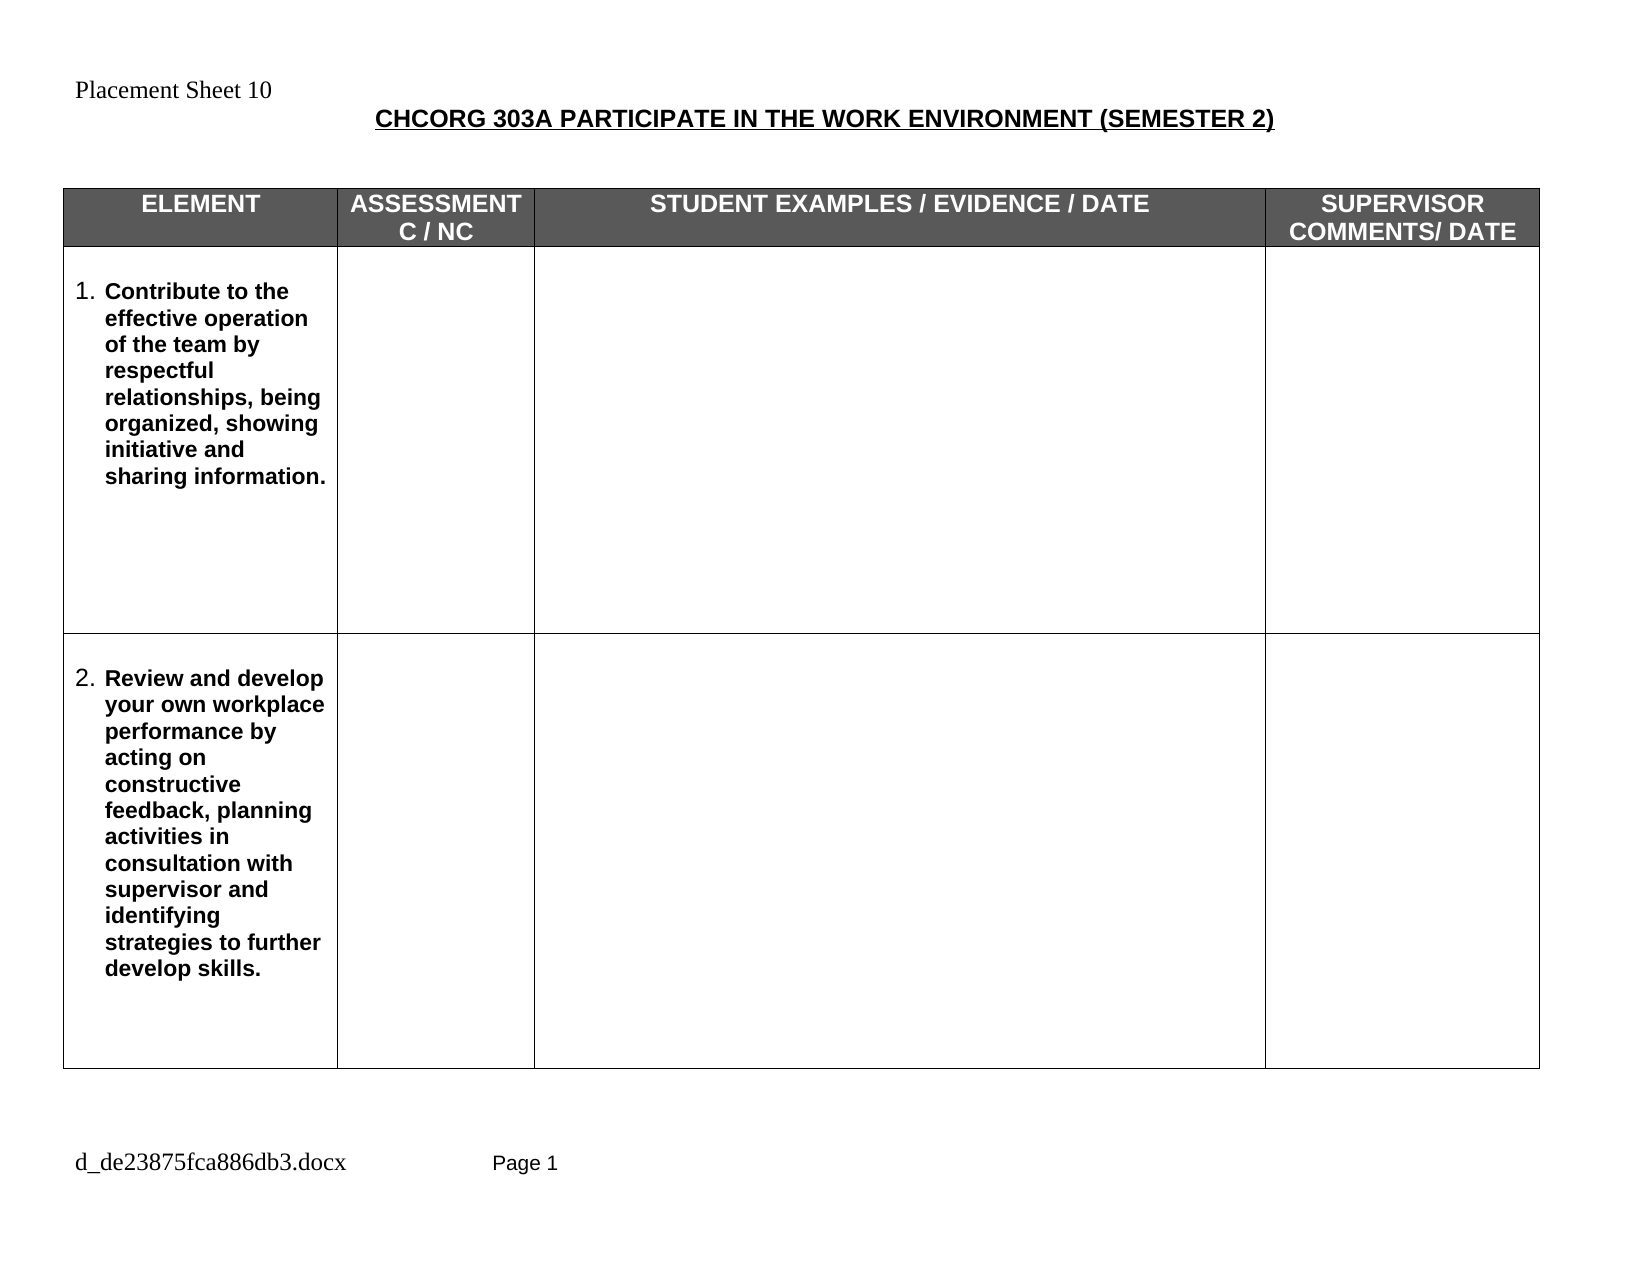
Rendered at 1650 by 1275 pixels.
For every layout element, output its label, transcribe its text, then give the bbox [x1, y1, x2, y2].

table_header STUDENT EXAMPLES / EVIDENCE / DATE [535, 189, 1265, 246]
table_header SUPERVISOR COMMENTS/ DATE [1266, 189, 1539, 246]
table_cell [338, 247, 534, 633]
table_cell Review and develop your own workplace performance by acting on constructive feedback, planning activities in consultation with supervisor and identifying strategies to further develop skills. [64, 634, 337, 1068]
table_cell [535, 247, 1265, 633]
table_header ASSESSMENT C / NC [338, 189, 534, 246]
table_cell [338, 634, 534, 1068]
table_cell Contribute to the effective operation of the team by respectful relationships, being organized, showing initiative and sharing information. [64, 247, 337, 633]
table_cell [1266, 247, 1539, 633]
table_cell [535, 634, 1265, 1068]
text CHCORG 303A PARTICIPATE IN THE WORK ENVIRONMENT (SEMESTER 2) [75, 104, 1575, 132]
table_header ELEMENT [64, 189, 337, 246]
table_cell [1266, 634, 1539, 1068]
